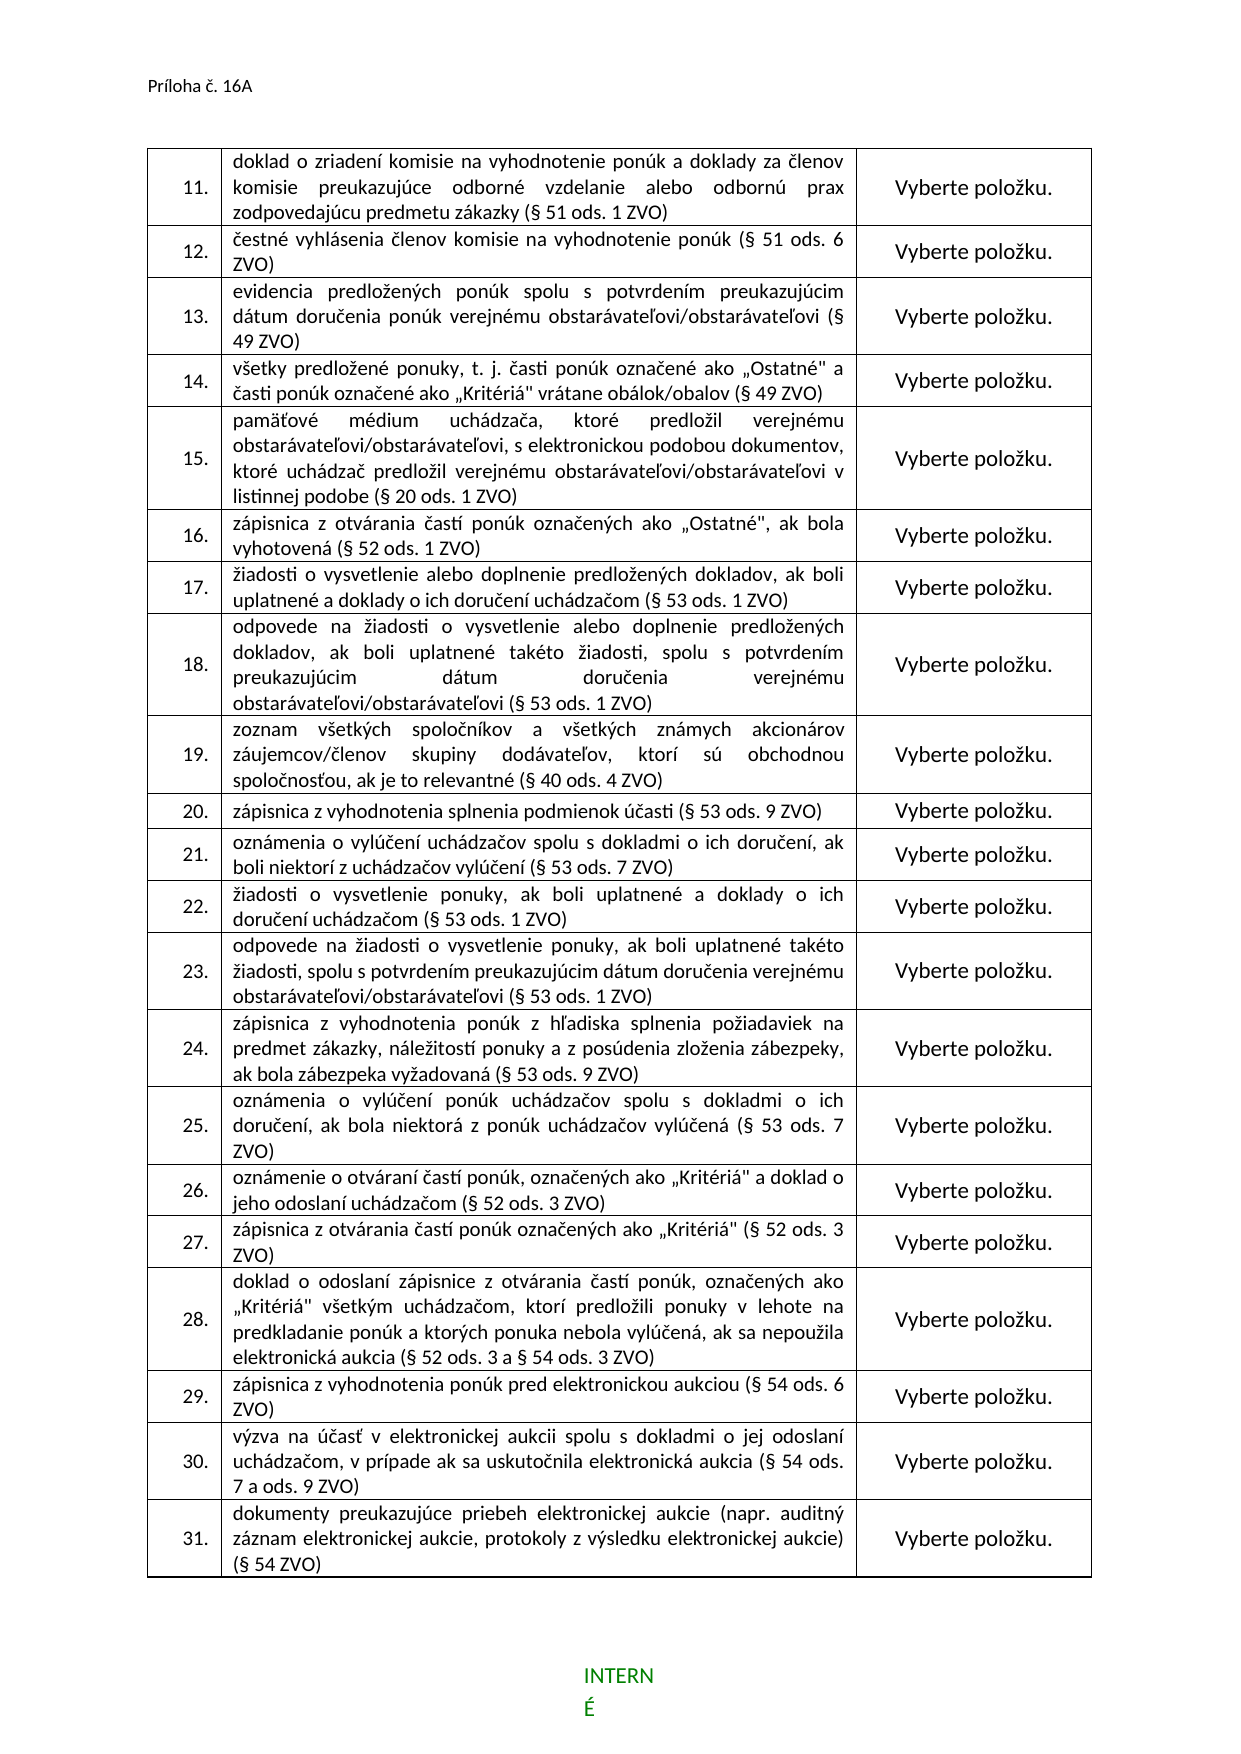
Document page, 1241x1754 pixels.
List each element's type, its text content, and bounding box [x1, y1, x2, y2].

table_cell oznámenie o otváraní častí ponúk, označených ako „Kritériá" a doklad o jeho odoslaní uchádzačom (§ 52 ods. 3 ZVO) [222, 1165, 856, 1215]
table_cell [148, 1165, 221, 1215]
table_cell žiadosti o vysvetlenie ponuky, ak boli uplatnené a doklady o ich doručení uchádzačom (§ 53 ods. 1 ZVO) [222, 881, 856, 932]
table_cell [148, 1268, 221, 1370]
table_cell [148, 1423, 221, 1499]
table_cell [148, 1010, 221, 1086]
table_cell zápisnica z vyhodnotenia ponúk z hľadiska splnenia požiadaviek na predmet zákazky, náležitostí ponuky a z posúdenia zloženia zábezpeky, ak bola zábezpeka vyžadovaná (§ 53 ods. 9 ZVO) [222, 1010, 856, 1086]
table_cell žiadosti o vysvetlenie alebo doplnenie predložených dokladov, ak boli uplatnené a doklady o ich doručení uchádzačom (§ 53 ods. 1 ZVO) [222, 562, 856, 612]
table_cell [148, 794, 221, 828]
table_cell zápisnica z otvárania častí ponúk označených ako „Ostatné", ak bola vyhotovená (§ 52 ods. 1 ZVO) [222, 510, 856, 561]
table_cell oznámenia o vylúčení ponúk uchádzačov spolu s dokladmi o ich doručení, ak bola niektorá z ponúk uchádzačov vylúčená (§ 53 ods. 7 ZVO) [222, 1087, 856, 1163]
table_cell [148, 1216, 221, 1267]
table_cell [148, 278, 221, 354]
table_cell všetky predložené ponuky, t. j. časti ponúk označené ako „Ostatné" a časti ponúk označené ako „Kritériá" vrátane obálok/obalov (§ 49 ZVO) [222, 355, 856, 406]
table_cell zápisnica z vyhodnotenia splnenia podmienok účasti (§ 53 ods. 9 ZVO) [222, 794, 856, 828]
table_cell odpovede na žiadosti o vysvetlenie ponuky, ak boli uplatnené takéto žiadosti, spolu s potvrdením preukazujúcim dátum doručenia verejnému obstarávateľovi/obstarávateľovi (§ 53 ods. 1 ZVO) [222, 933, 856, 1009]
table_cell pamäťové médium uchádzača, ktoré predložil verejnému obstarávateľovi/obstarávateľovi, s elektronickou podobou dokumentov, ktoré uchádzač predložil verejnému obstarávateľovi/obstarávateľovi v listinnej podobe (§ 20 ods. 1 ZVO) [222, 407, 856, 509]
table_cell [148, 355, 221, 406]
table_cell výzva na účasť v elektronickej aukcii spolu s dokladmi o jej odoslaní uchádzačom, v prípade ak sa uskutočnila elektronická aukcia (§ 54 ods. 7 a ods. 9 ZVO) [222, 1423, 856, 1499]
table_cell [148, 1500, 221, 1576]
table_cell zápisnica z otvárania častí ponúk označených ako „Kritériá" (§ 52 ods. 3 ZVO) [222, 1216, 856, 1267]
table_cell odpovede na žiadosti o vysvetlenie alebo doplnenie predložených dokladov, ak boli uplatnené takéto žiadosti, spolu s potvrdením preukazujúcim dátum doručenia verejnému obstarávateľovi/obstarávateľovi (§ 53 ods. 1 ZVO) [222, 614, 856, 715]
table_cell [148, 149, 221, 225]
table_cell [148, 829, 221, 880]
table_cell zápisnica z vyhodnotenia ponúk pred elektronickou aukciou (§ 54 ods. 6 ZVO) [222, 1371, 856, 1422]
table_cell [148, 562, 221, 612]
table_cell čestné vyhlásenia členov komisie na vyhodnotenie ponúk (§ 51 ods. 6 ZVO) [222, 226, 856, 277]
table_cell dokumenty preukazujúce priebeh elektronickej aukcie (napr. auditný záznam elektronickej aukcie, protokoly z výsledku elektronickej aukcie) (§ 54 ZVO) [222, 1500, 856, 1576]
table_cell zoznam všetkých spoločníkov a všetkých známych akcionárov záujemcov/členov skupiny dodávateľov, ktorí sú obchodnou spoločnosťou, ak je to relevantné (§ 40 ods. 4 ZVO) [222, 716, 856, 792]
table_cell [148, 510, 221, 561]
table_cell [148, 716, 221, 792]
table_cell [148, 226, 221, 277]
table_cell [148, 1087, 221, 1163]
table_cell doklad o zriadení komisie na vyhodnotenie ponúk a doklady za členov komisie preukazujúce odborné vzdelanie alebo odbornú prax zodpovedajúcu predmetu zákazky (§ 51 ods. 1 ZVO) [222, 149, 856, 225]
table_cell [148, 933, 221, 1009]
table_cell [148, 881, 221, 932]
table_cell doklad o odoslaní zápisnice z otvárania častí ponúk, označených ako „Kritériá" všetkým uchádzačom, ktorí predložili ponuky v lehote na predkladanie ponúk a ktorých ponuka nebola vylúčená, ak sa nepoužila elektronická aukcia (§ 52 ods. 3 a § 54 ods. 3 ZVO) [222, 1268, 856, 1370]
table_cell [148, 1371, 221, 1422]
table_cell [148, 614, 221, 715]
table_cell evidencia predložených ponúk spolu s potvrdením preukazujúcim dátum doručenia ponúk verejnému obstarávateľovi/obstarávateľovi (§ 49 ZVO) [222, 278, 856, 354]
table_cell oznámenia o vylúčení uchádzačov spolu s dokladmi o ich doručení, ak boli niektorí z uchádzačov vylúčení (§ 53 ods. 7 ZVO) [222, 829, 856, 880]
table_cell [148, 407, 221, 509]
